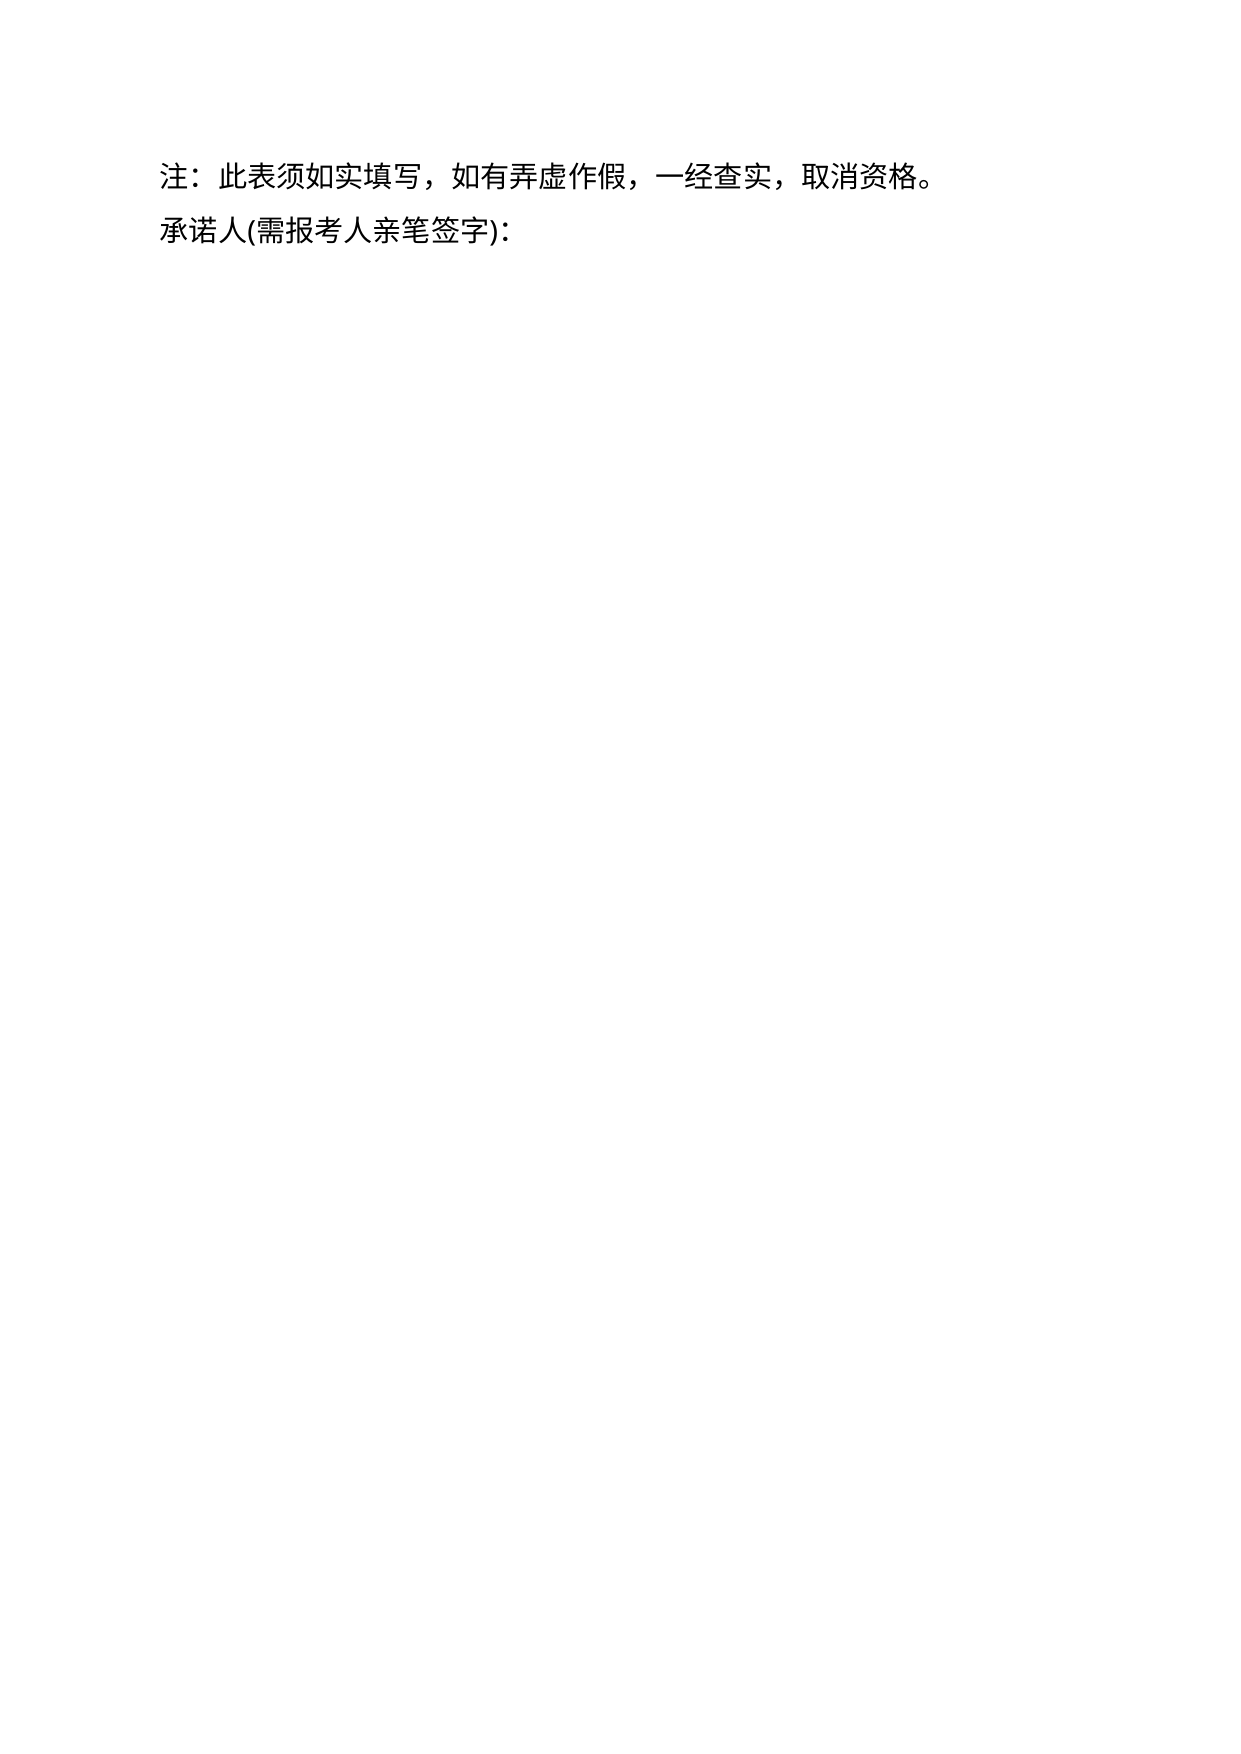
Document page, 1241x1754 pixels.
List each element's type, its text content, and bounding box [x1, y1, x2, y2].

text 注：此表须如实填写，如有弄虚作假，一经查实，取消资格。 [159, 162, 1081, 193]
text 承诺人(需报考人亲笔签字)： [159, 217, 1081, 248]
